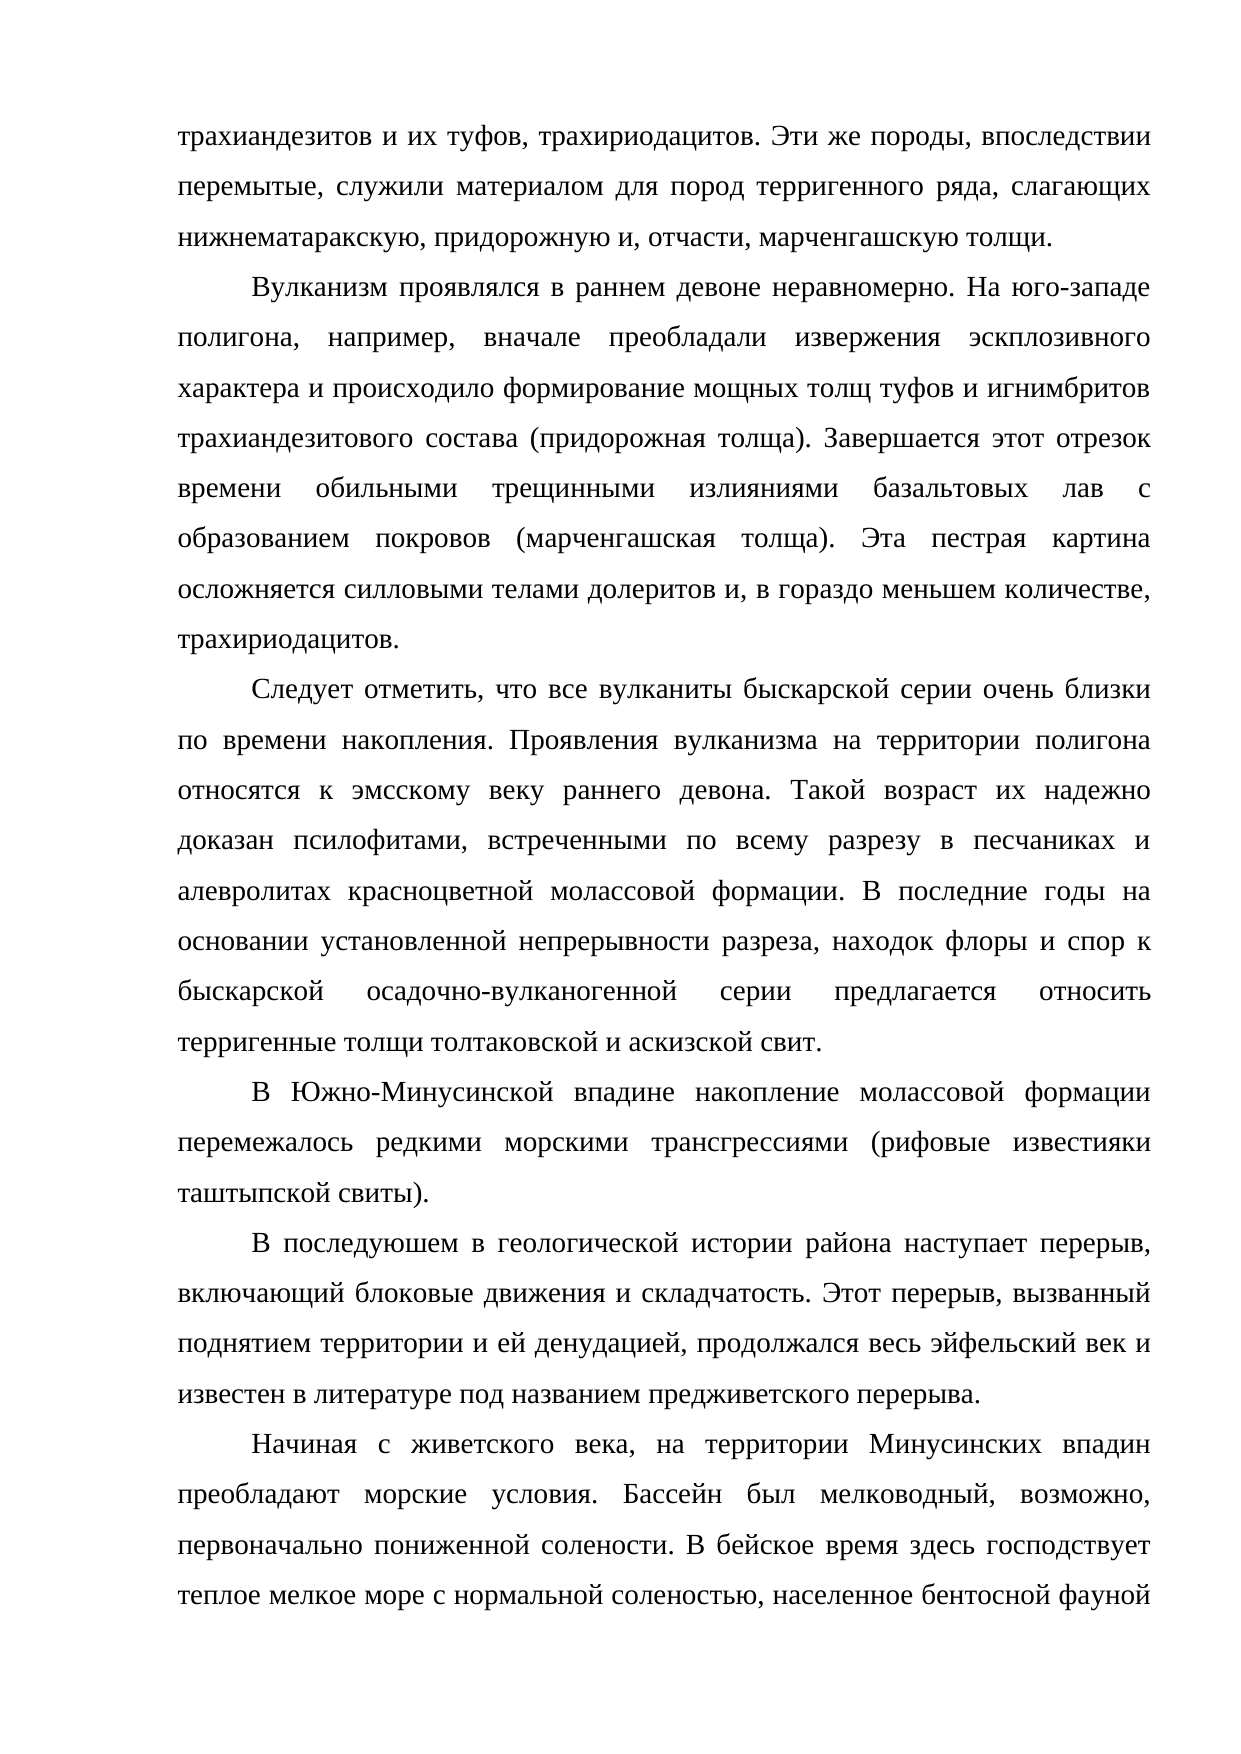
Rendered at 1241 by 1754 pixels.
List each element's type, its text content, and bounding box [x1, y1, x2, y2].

text Следует отметить, что все вулканиты быскарской серии очень близки по времени накопления. Проявления вулканизма на территории полигона относятся к эмсскому веку раннего девона. Такой возраст их надежно доказан псилофитами, встреченными по всему разрезу в песчаниках и алевролитах красноцветной молассовой формации. В последние годы на основании установленной непрерывности разреза, находок флоры и спор к быскарской осадочно-вулканогенной серии предлагается относить терригенные толщи толтаковской и аскизской свит. [177, 672, 1152, 1057]
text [177, 118, 1152, 252]
text В Южно-Минусинской впадине накопление молассовой формации перемежалось редкими морскими трансгрессиями (рифовые известияки таштыпской свиты). [177, 1074, 1152, 1208]
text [177, 1426, 1152, 1611]
text В последуюшем в геологической истории района наступает перерыв, включающий блоковые движения и складчатость. Этот перерыв, вызванный поднятием территории и ей денудацией, продолжался весь эйфельский век и известен в литературе под названием предживетского перерыва. [177, 1225, 1152, 1409]
text Вулканизм проявлялся в раннем девоне неравномерно. На юго-западе полигона, например, вначале преобладали извержения эскплозивного характера и происходило формирование мощных толщ туфов и игнимбритов трахиандезитового состава (придорожная толща). Завершается этот отрезок времени обильными трещинными излияниями базальтовых лав с образованием покровов (марченгашская толща). Эта пестрая картина осложняется силловыми телами долеритов и, в гораздо меньшем количестве, трахириодацитов. [177, 269, 1152, 655]
